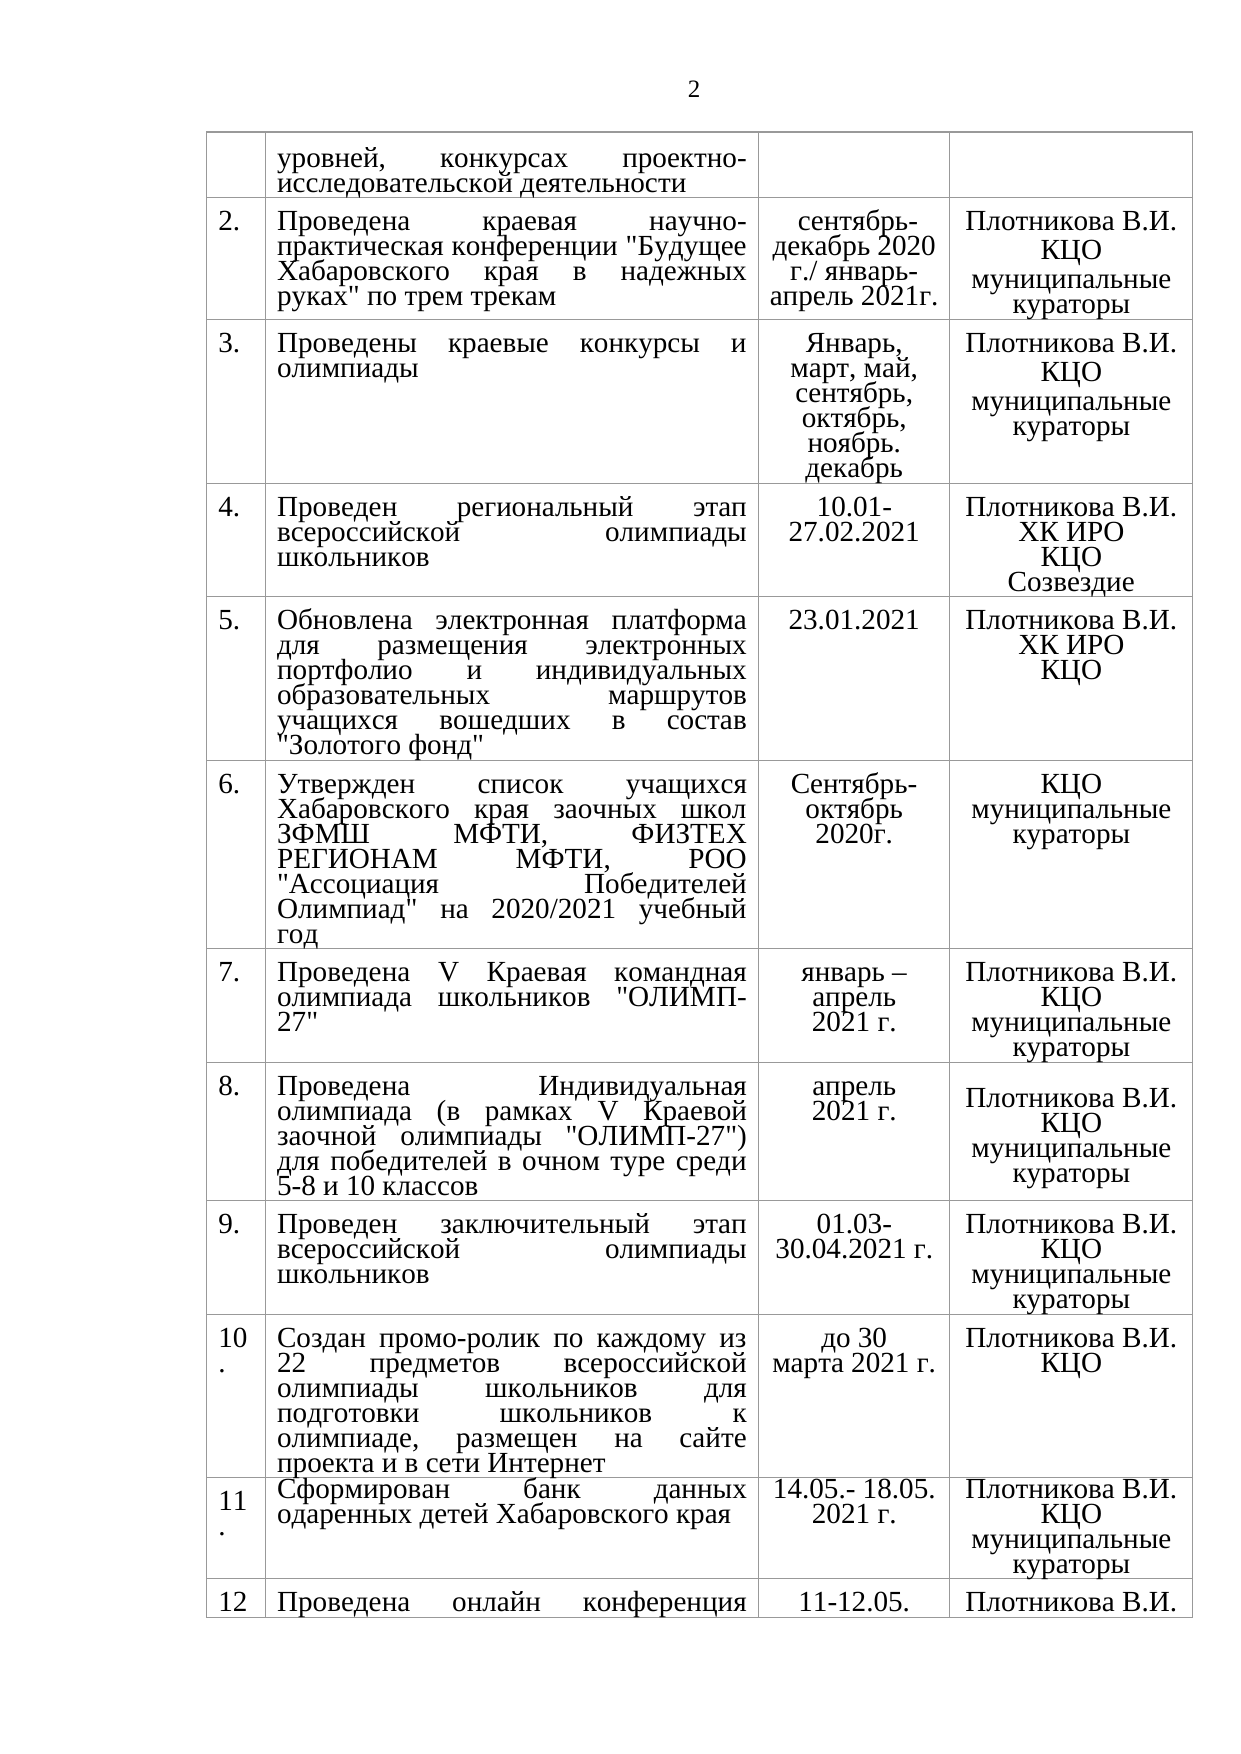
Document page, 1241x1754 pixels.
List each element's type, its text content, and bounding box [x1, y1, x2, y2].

table_cell до 30 марта 2021 г. [759, 1315, 949, 1477]
table_cell апрель 2021 г. [759, 1063, 949, 1200]
table_cell 3. [207, 320, 265, 482]
table_cell 6. [207, 761, 265, 948]
table_cell 9. [207, 1201, 265, 1314]
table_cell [950, 1579, 1192, 1617]
table_cell Проведены краевые конкурсы и олимпиады [266, 320, 758, 482]
table_cell 2. [207, 198, 265, 319]
table_cell Плотникова В.И. ХК ИРО КЦО [950, 597, 1192, 759]
table_cell Плотникова В.И. КЦО муниципальные кураторы [950, 949, 1192, 1062]
table_cell Обновлена электронная платформа для размещения электронных портфолио и индивидуальных образовательных маршрутов учащихся вошедших в состав "Золотого фонд" [266, 597, 758, 759]
table_cell Утвержден список учащихся Хабаровского края заочных школ ЗФМШ МФТИ, ФИЗТЕХ РЕГИОНАМ МФТИ, РОО "Ассоциация Победителей Олимпиад" на 2020/2021 учебный год [266, 761, 758, 948]
table_cell январь – апрель 2021 г. [759, 949, 949, 1062]
table_cell Плотникова В.И. КЦО муниципальные кураторы [950, 320, 1192, 482]
table_cell 4. [207, 484, 265, 596]
table_cell Плотникова В.И. КЦО [950, 1315, 1192, 1477]
table_cell Сентябрь-октябрь 2020г. [759, 761, 949, 948]
table_cell 12. [207, 1579, 265, 1617]
table_cell Плотникова В.И. ХК ИРО КЦО Созвездие [950, 484, 1192, 596]
table_cell Плотникова В.И. КЦО муниципальные кураторы [950, 1478, 1192, 1578]
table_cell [266, 1579, 758, 1617]
table_cell 23.01.2021 [759, 597, 949, 759]
table_cell 10. [207, 1315, 265, 1477]
table_cell Проведена Индивидуальная олимпиада (в рамках V Краевой заочной олимпиады "ОЛИМП-27") для победителей в очном туре среди 5-8 и 10 классов [266, 1063, 758, 1200]
table_cell Плотникова В.И. КЦО муниципальные кураторы [950, 1201, 1192, 1314]
table_cell 7. [207, 949, 265, 1062]
table_cell 8. [207, 1063, 265, 1200]
table_cell сентябрь-декабрь 2020 г./ январь-апрель 2021г. [759, 198, 949, 319]
table_cell Создан промо-ролик по каждому из 22 предметов всероссийской олимпиады школьников для подготовки школьников к олимпиаде, размещен на сайте проекта и в сети Интернет [266, 1315, 758, 1477]
table_cell 10.01-27.02.2021 [759, 484, 949, 596]
table_cell Проведен региональный этап всероссийской олимпиады школьников [266, 484, 758, 596]
table_cell Сформирован банк данных одаренных детей Хабаровского края [266, 1478, 758, 1578]
table_cell Проведена V Краевая командная олимпиада школьников "ОЛИМП-27" [266, 949, 758, 1062]
table_cell КЦО муниципальные кураторы [950, 761, 1192, 948]
table_cell Январь, март, май, сентябрь, октябрь, ноябрь. декабрь [759, 320, 949, 482]
table_cell Проведена краевая научно-практическая конференции "Будущее Хабаровского края в надежных руках" по трем трекам [266, 198, 758, 319]
table_cell 11-12.05. 2021 г. [759, 1579, 949, 1617]
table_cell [950, 133, 1192, 197]
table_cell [759, 133, 949, 197]
table_cell 1. [207, 133, 265, 197]
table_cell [266, 133, 758, 197]
table_cell 01.03-30.04.2021 г. [759, 1201, 949, 1314]
table_cell 14.05.- 18.05. 2021 г. [759, 1478, 949, 1578]
table_cell 5. [207, 597, 265, 759]
table_cell Плотникова В.И. КЦО муниципальные кураторы [950, 198, 1192, 319]
table_cell 11. [207, 1478, 265, 1578]
table_cell Плотникова В.И. КЦО муниципальные кураторы [950, 1063, 1192, 1200]
table_cell Проведен заключительный этап всероссийской олимпиады школьников [266, 1201, 758, 1314]
